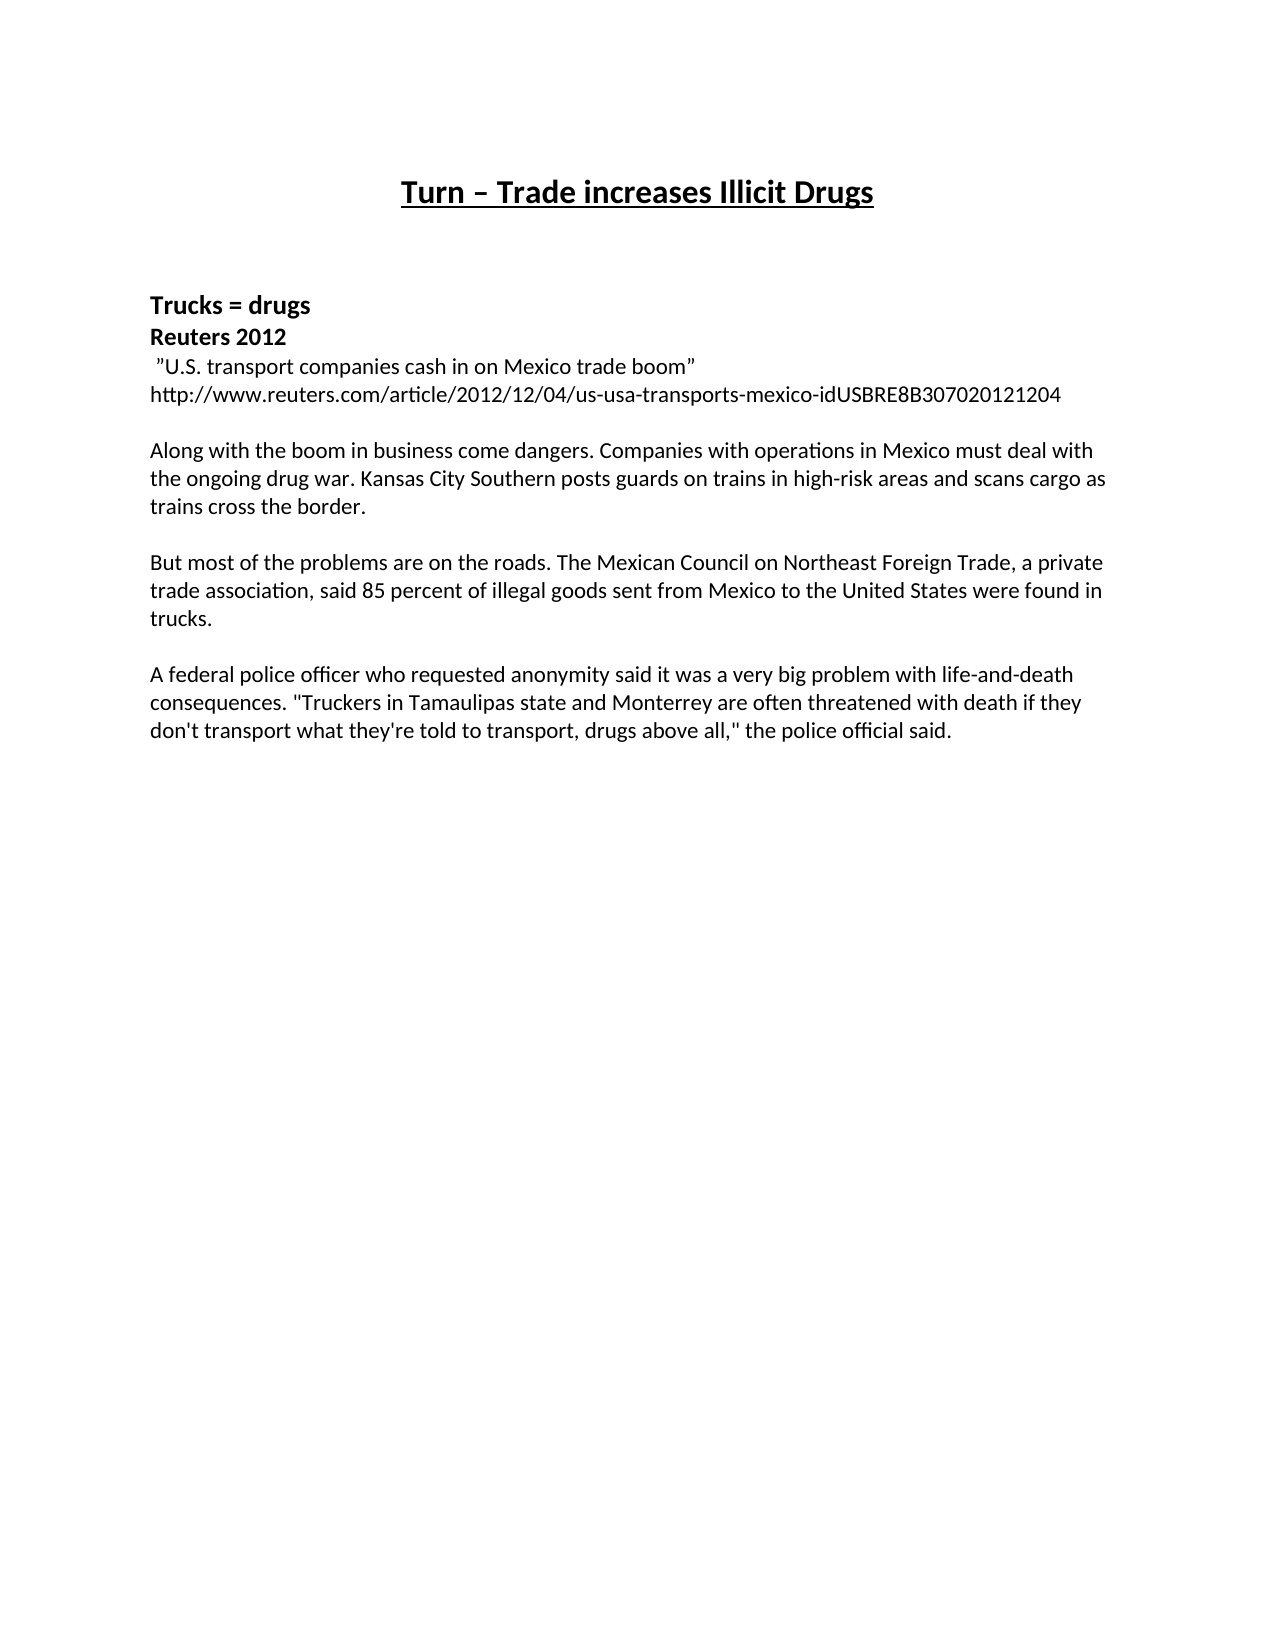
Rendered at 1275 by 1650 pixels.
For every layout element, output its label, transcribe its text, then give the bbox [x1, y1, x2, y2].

text But most of the problems are on the roads. The Mexican Council on Northeast Foreign Trade, a private trade association, said 85 percent of illegal goods sent from Mexico to the United States were found in trucks. [150, 548, 1125, 632]
subtitle Trucks = drugs [150, 288, 1125, 321]
text Reuters 2012 ”U.S. transport companies cash in on Mexico trade boom” http://www.reuters.com/article/2012/12/04/us-usa-transports-mexico-idUSBRE8B307020121204 [150, 321, 1125, 408]
subtitle Turn – Trade increases Illicit Drugs [150, 171, 1125, 212]
text A federal police officer who requested anonymity said it was a very big problem with life-and-death consequences. "Truckers in Tamaulipas state and Monterrey are often threatened with death if they don't transport what they're told to transport, drugs above all," the police official said. [150, 660, 1125, 744]
text Along with the boom in business come dangers. Companies with operations in Mexico must deal with the ongoing drug war. Kansas City Southern posts guards on trains in high-risk areas and scans cargo as trains cross the border. [150, 436, 1125, 520]
